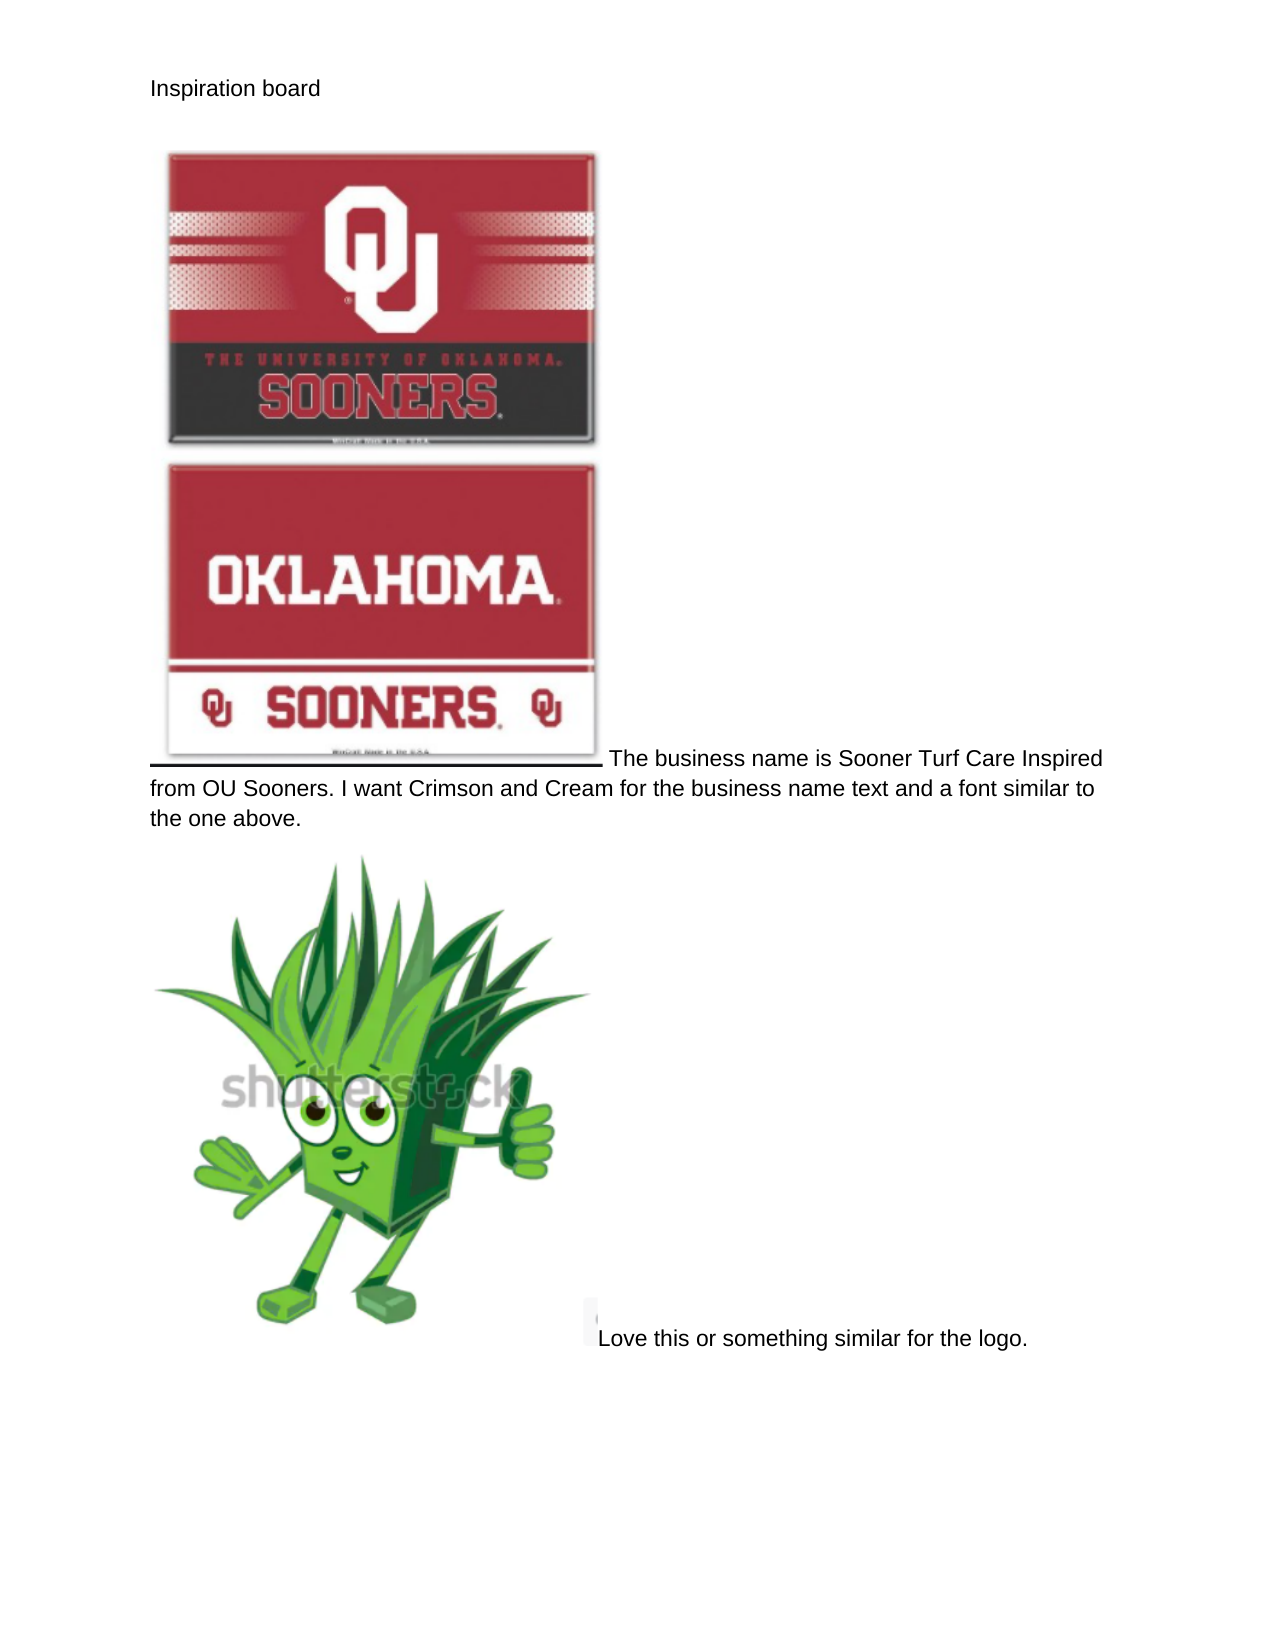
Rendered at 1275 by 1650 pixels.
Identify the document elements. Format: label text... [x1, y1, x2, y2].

picture [150, 150, 603, 767]
picture [150, 835, 598, 1346]
